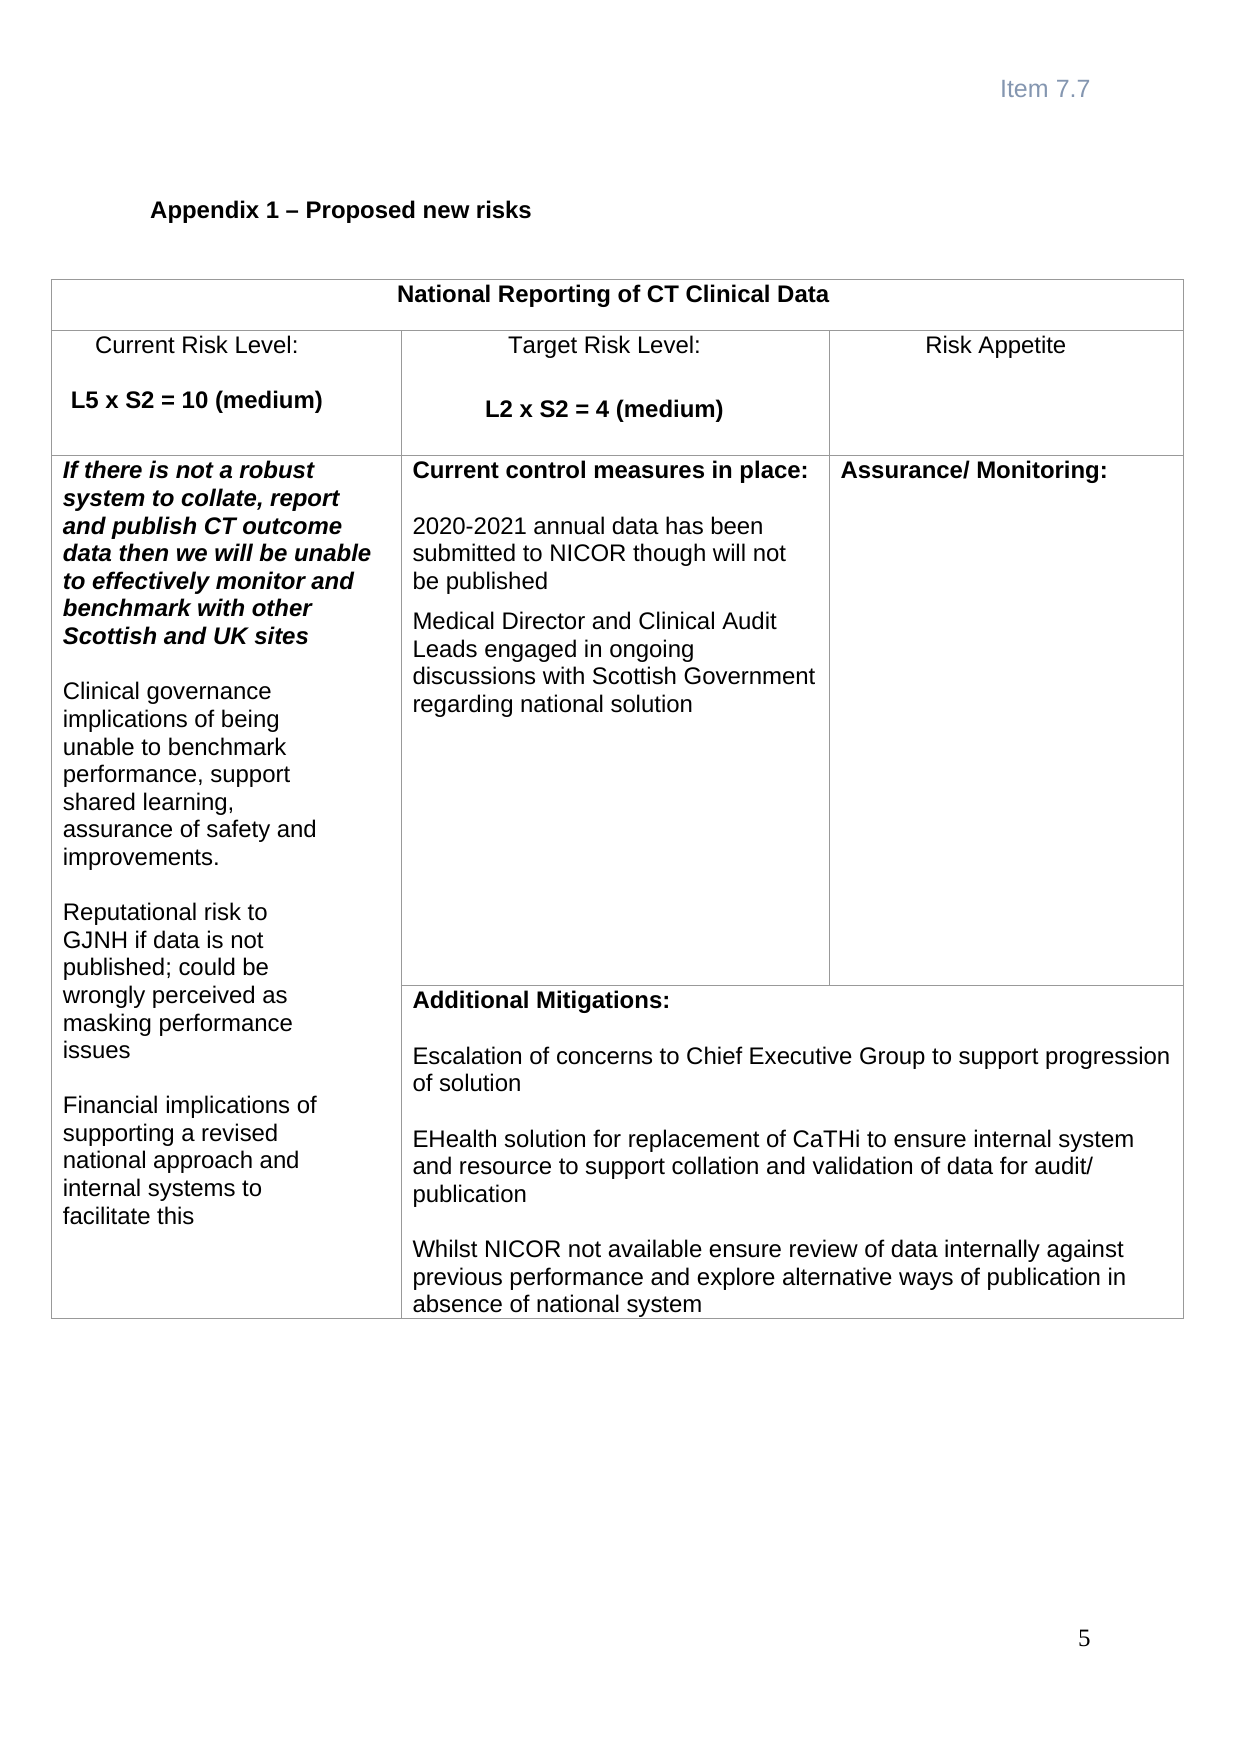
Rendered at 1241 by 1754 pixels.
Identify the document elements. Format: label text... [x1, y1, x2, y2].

table_cell If there is not a robust system to collate, report and publish CT outcome data then we will be unable to effectively monitor and benchmark with other Scottish and UK sites Clinical governance implications of being unable to benchmark performance, support shared learning, assurance of safety and improvements. Reputational risk to GJNH if data is not published; could be wrongly perceived as masking performance issues Financial implications of supporting a revised national approach and internal systems to facilitate this [52, 456, 401, 1318]
table_cell Risk Appetite [830, 331, 1183, 455]
text Appendix 1 – Proposed new risks [150, 196, 1090, 224]
table_cell Current Risk Level: L5 x S2 = 10 (medium) [52, 331, 401, 455]
table_cell Current control measures in place: 2020-2021 annual data has been submitted to NICOR though will not be published Medical Director and Clinical Audit Leads engaged in ongoing discussions with Scottish Government regarding national solution [402, 456, 829, 985]
table_cell Target Risk Level: L2 x S2 = 4 (medium) [402, 331, 829, 455]
table_header National Reporting of CT Clinical Data [52, 280, 1183, 330]
table_cell Assurance/ Monitoring: [830, 456, 1183, 985]
table_cell Additional Mitigations: Escalation of concerns to Chief Executive Group to support progression of solution EHealth solution for replacement of CaTHi to ensure internal system and resource to support collation and validation of data for audit/ publication Whilst NICOR not available ensure review of data internally against previous performance and explore alternative ways of publication in absence of national system [402, 986, 1183, 1318]
